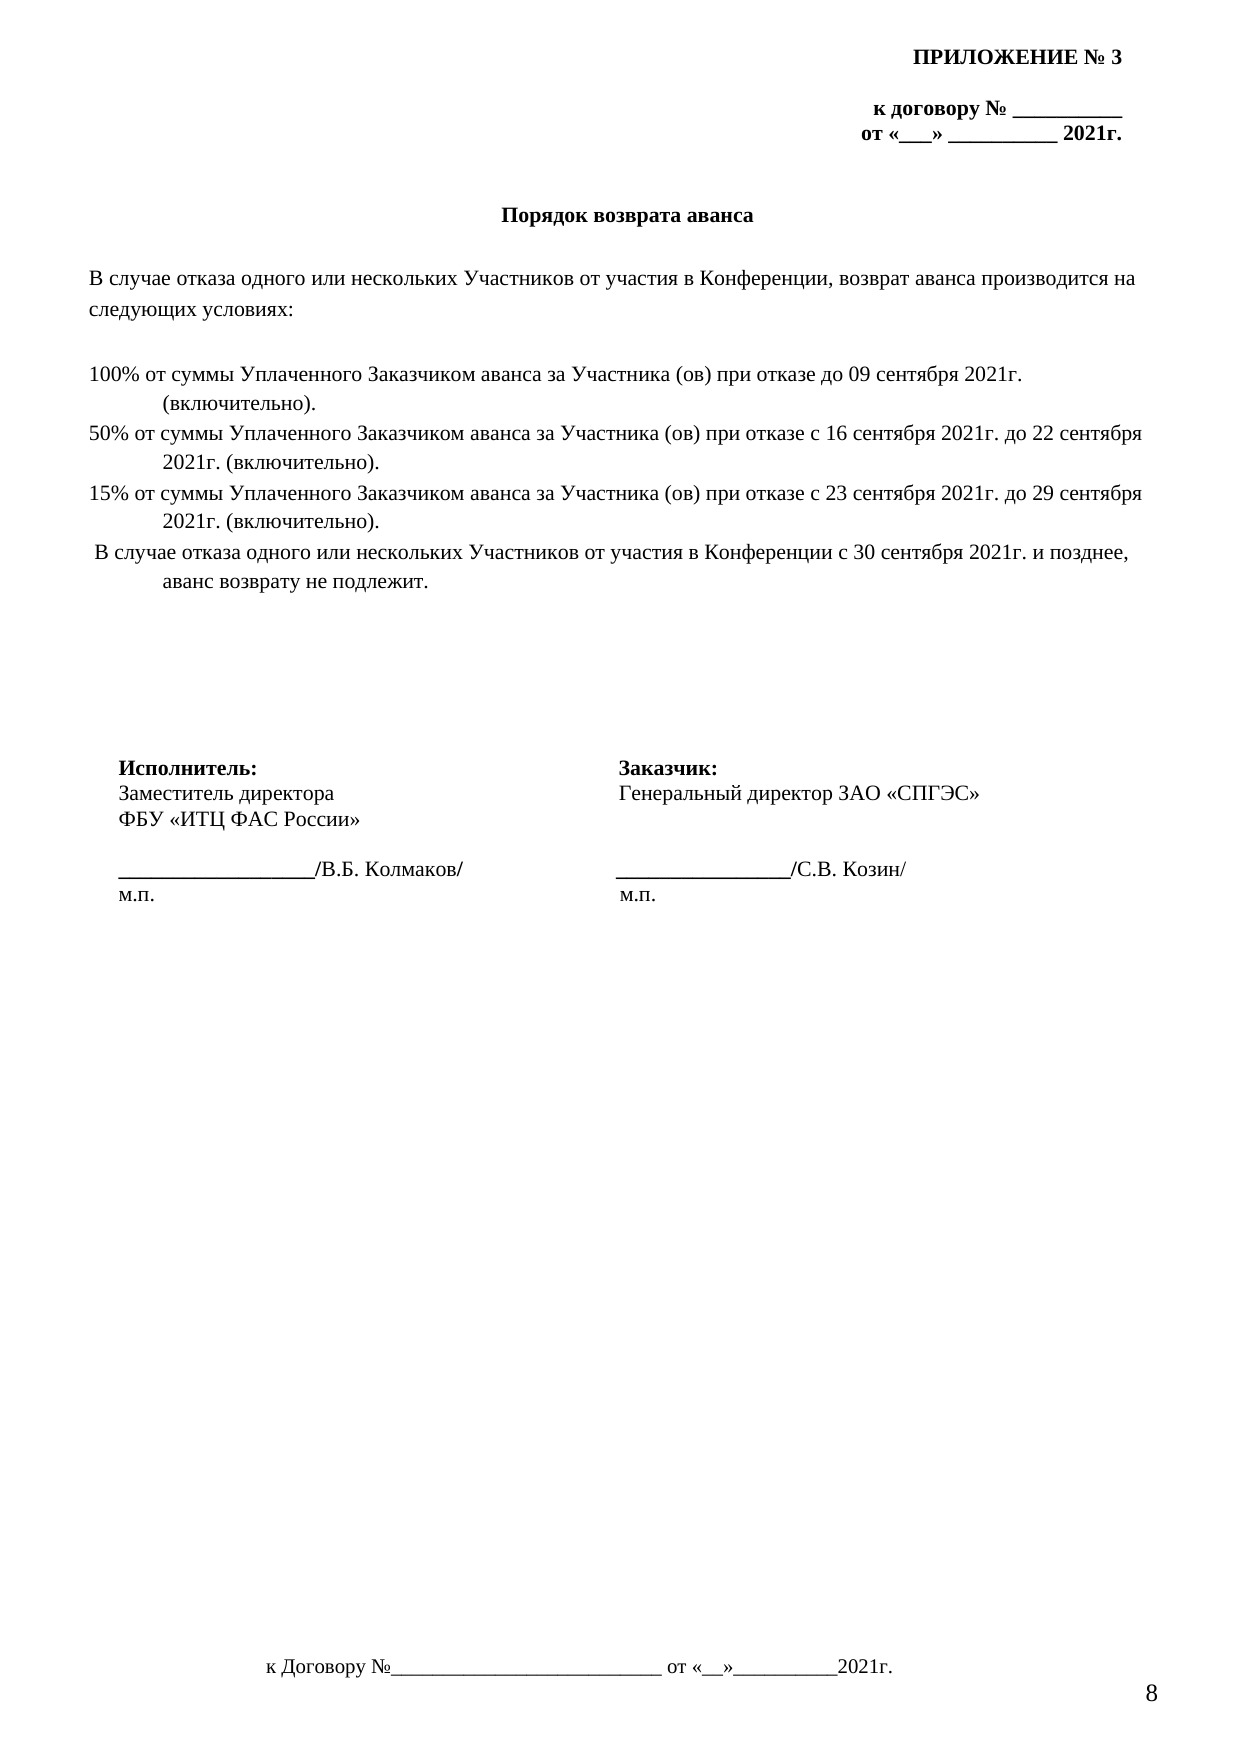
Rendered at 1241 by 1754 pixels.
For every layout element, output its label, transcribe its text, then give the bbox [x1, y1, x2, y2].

text ПРИЛОЖЕНИЕ № 3 [457, 44, 1122, 69]
text Заместитель директора Генеральный директор ЗАО «СПГЭС» [118, 780, 1122, 806]
text к договору № __________ [457, 95, 1122, 120]
text м.п. м.п. [118, 881, 1122, 906]
text В случае отказа одного или нескольких Участников от участия в Конференции, возврат аванса производится на следующих условиях: [89, 265, 1137, 321]
text ФБУ «ИТЦ ФАС России» [118, 806, 1122, 831]
text Порядок возврата аванса [89, 202, 1166, 228]
text 15% от суммы Уплаченного Заказчиком аванса за Участника (ов) при отказе с 23 сентября 2021г. до 29 сентября 2021г. (включительно). [89, 479, 1166, 534]
text Исполнитель: Заказчик: [118, 755, 1122, 780]
text 100% от суммы Уплаченного Заказчиком аванса за Участника (ов) при отказе до 09 сентября 2021г. (включительно). [89, 361, 1166, 415]
text В случае отказа одного или нескольких Участников от участия в Конференции с 30 сентября 2021г. и позднее, аванс возврату не подлежит. [89, 539, 1166, 593]
text от «___» __________ 2021г. [457, 120, 1122, 145]
text __________________/В.Б. Колмаков/ ________________/С.В. Козин/ [118, 856, 1122, 881]
text 50% от суммы Уплаченного Заказчиком аванса за Участника (ов) при отказе с 16 сентября 2021г. до 22 сентября 2021г. (включительно). [89, 420, 1166, 474]
